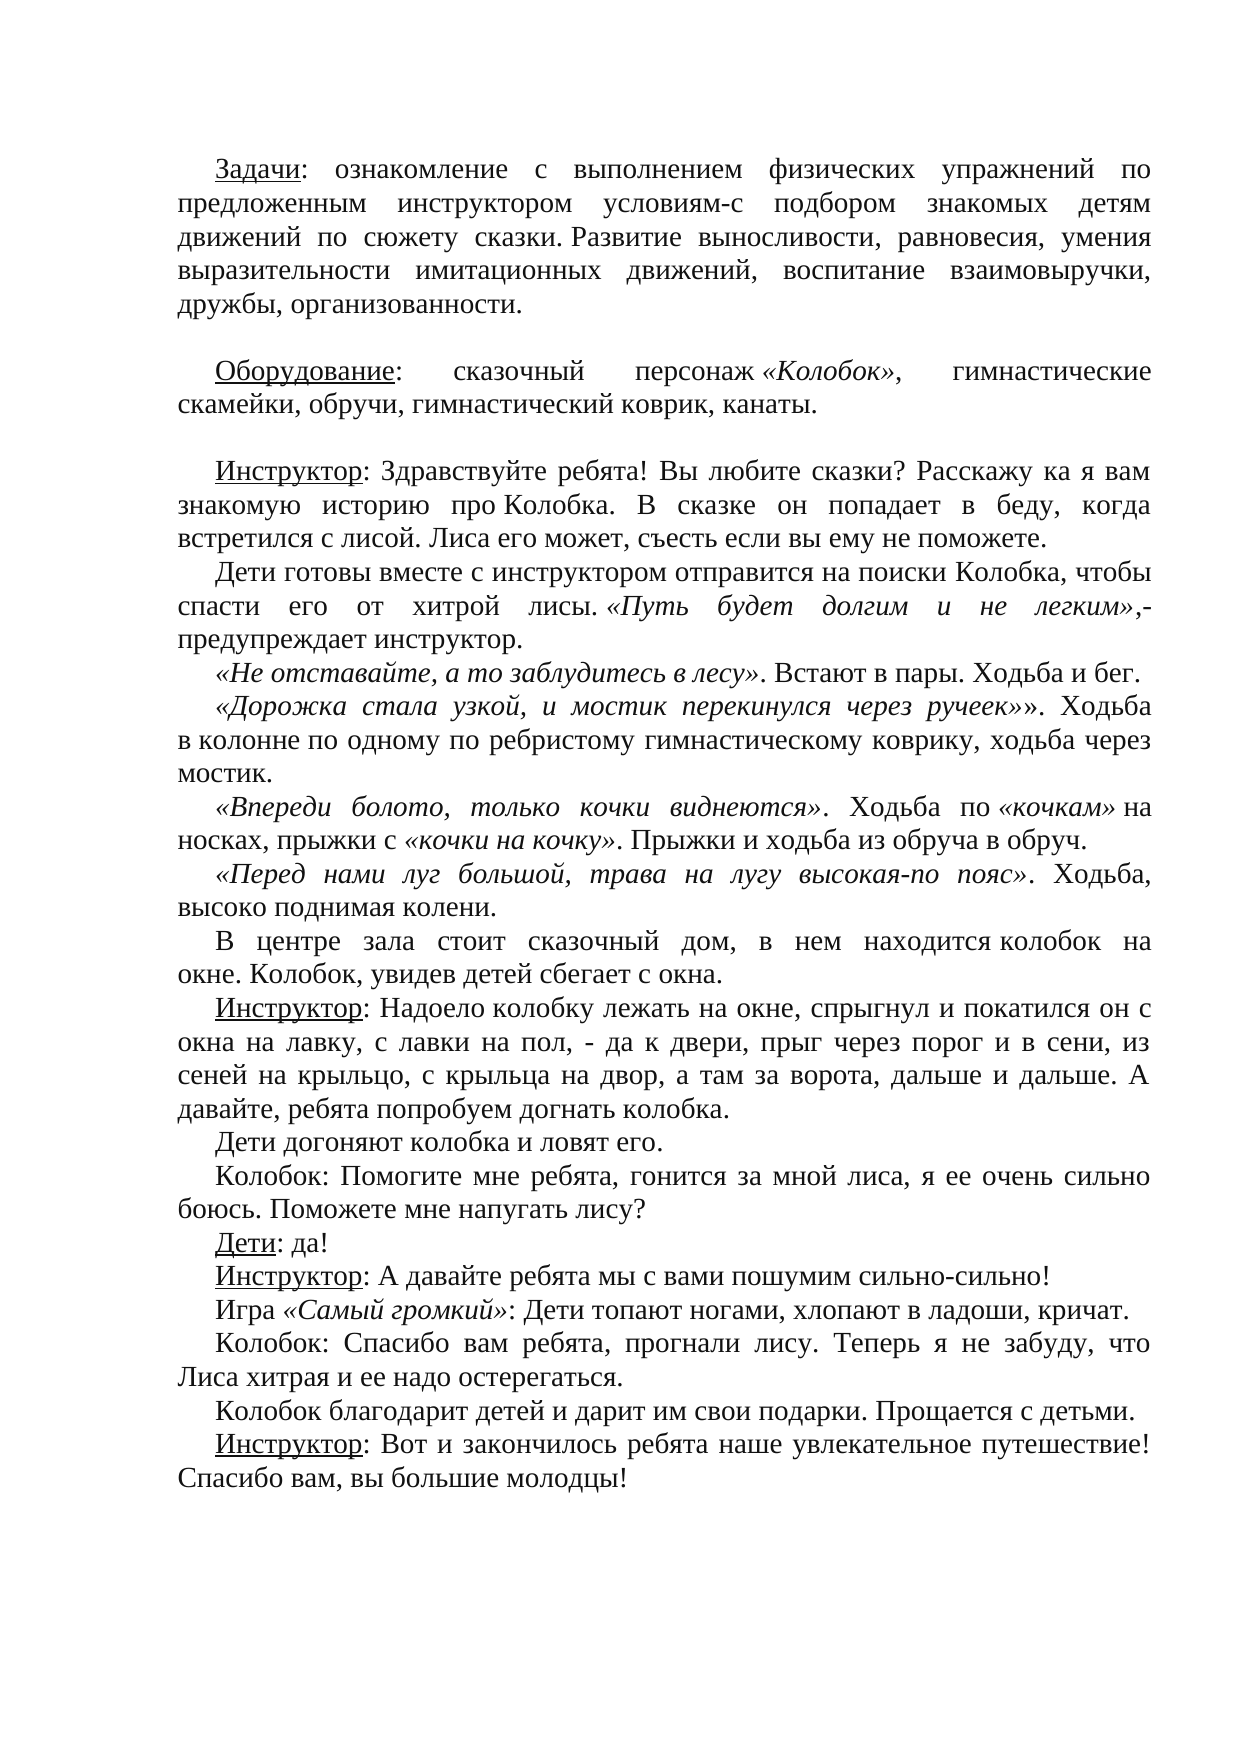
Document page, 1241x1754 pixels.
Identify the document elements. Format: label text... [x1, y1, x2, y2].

text Оборудование: сказочный персонаж «Колобок», гимнастические скамейки, обручи, гимнастический коврик, канаты. [177, 353, 1152, 420]
text Дети: да! [177, 1225, 1152, 1258]
text Инструктор: А давайте ребята мы с вами пошумим сильно-сильно! [177, 1258, 1152, 1292]
text В центре зала стоит сказочный дом, в нем находится колобок на окне. Колобок, увидев детей сбегает с окна. [177, 923, 1152, 990]
text «Дорожка стала узкой, и мостик перекинулся через ручеек»». Ходьба в колонне по одному по ребристому гимнастическому коврику, ходьба через мостик. [177, 688, 1152, 789]
text Игра «Самый громкий»: Дети топают ногами, хлопают в ладоши, кричат. [177, 1292, 1152, 1326]
text Дети догоняют колобка и ловят его. [177, 1124, 1152, 1158]
text «Перед нами луг большой, трава на лугу высокая-по пояс». Ходьба, высоко поднимая колени. [177, 856, 1152, 923]
text Инструктор: Вот и закончилось ребята наше увлекательное путешествие! Спасибо вам, вы большие молодцы! [177, 1426, 1152, 1493]
text Задачи: ознакомление с выполнением физических упражнений по предложенным инструктором условиям-с подбором знакомых детям движений по сюжету сказки. Развитие выносливости, равновесия, умения выразительности имитационных движений, воспитание взаимовыручки, дружбы, организованности. [177, 152, 1152, 319]
text Инструктор: Надоело колобку лежать на окне, спрыгнул и покатился он с окна на лавку, с лавки на пол, - да к двери, прыг через порог и в сени, из сеней на крыльцо, с крыльца на двор, а там за ворота, дальше и дальше. А давайте, ребята попробуем догнать колобка. [177, 990, 1152, 1124]
text «Не отставайте, а то заблудитесь в лесу». Встают в пары. Ходьба и бег. [177, 655, 1152, 688]
text Колобок благодарит детей и дарит им свои подарки. Прощается с детьми. [177, 1393, 1152, 1426]
text Дети готовы вместе с инструктором отправится на поиски Колобка, чтобы спасти его от хитрой лисы. «Путь будет долгим и не легким»,- предупреждает инструктор. [177, 554, 1152, 655]
text Колобок: Спасибо вам ребята, прогнали лису. Теперь я не забуду, что Лиса хитрая и ее надо остерегаться. [177, 1326, 1152, 1393]
text Инструктор: Здравствуйте ребята! Вы любите сказки? Расскажу ка я вам знакомую историю про Колобка. В сказке он попадает в беду, когда встретился с лисой. Лиса его может, съесть если вы ему не поможете. [177, 453, 1152, 554]
text «Впереди болото, только кочки виднеются». Ходьба по «кочкам» на носках, прыжки с «кочки на кочку». Прыжки и ходьба из обруча в обруч. [177, 789, 1152, 856]
text Колобок: Помогите мне ребята, гонится за мной лиса, я ее очень сильно боюсь. Поможете мне напугать лису? [177, 1158, 1152, 1225]
